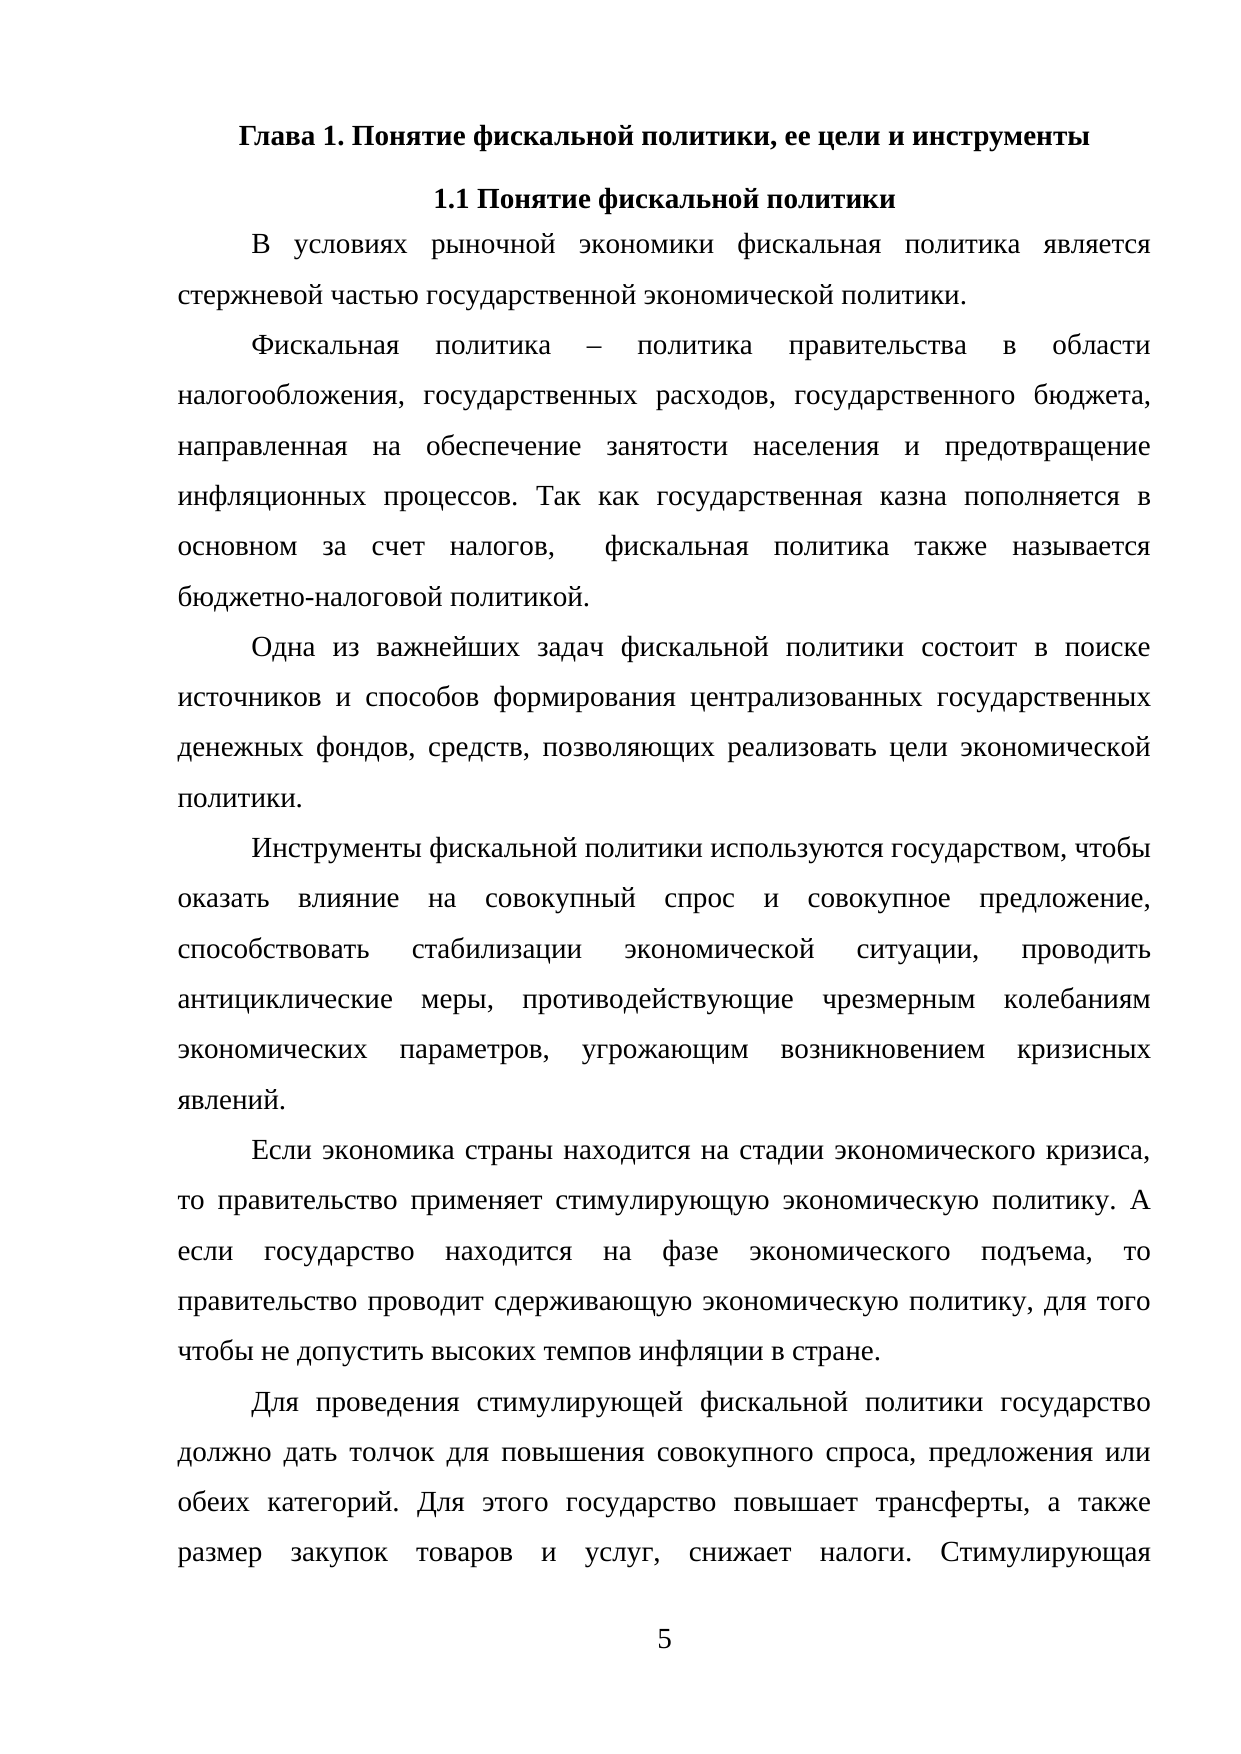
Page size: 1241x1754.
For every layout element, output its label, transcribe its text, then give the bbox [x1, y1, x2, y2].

text Фискальная политика – политика правительства в области налогообложения, государственных расходов, государственного бюджета, направленная на обеспечение занятости населения и предотвращение инфляционных процессов. Так как государственная казна пополняется в основном за счет налогов, фискальная политика также называется бюджетно-налоговой политикой. [177, 327, 1152, 612]
text Одна из важнейших задач фискальной политики состоит в поиске источников и способов формирования централизованных государственных денежных фондов, средств, позволяющих реализовать цели экономической политики. [177, 629, 1152, 813]
text Инструменты фискальной политики используются государством, чтобы оказать влияние на совокупный спрос и совокупное предложение, способствовать стабилизации экономической ситуации, проводить антициклические меры, противодействующие чрезмерным колебаниям экономических параметров, угрожающим возникновением кризисных явлений. [177, 830, 1152, 1115]
subtitle 1.1 Понятие фискальной политики [177, 182, 1152, 215]
subtitle Глава 1. Понятие фискальной политики, ее цели и инструменты [177, 118, 1152, 152]
text В условиях рыночной экономики фискальная политика является стержневой частью государственной экономической политики. [177, 226, 1152, 310]
text Если экономика страны находится на стадии экономического кризиса, то правительство применяет стимулирующую экономическую политику. А если государство находится на фазе экономического подъема, то правительство проводит сдерживающую экономическую политику, для того чтобы не допустить высоких темпов инфляции в стране. [177, 1132, 1152, 1367]
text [177, 1384, 1152, 1568]
